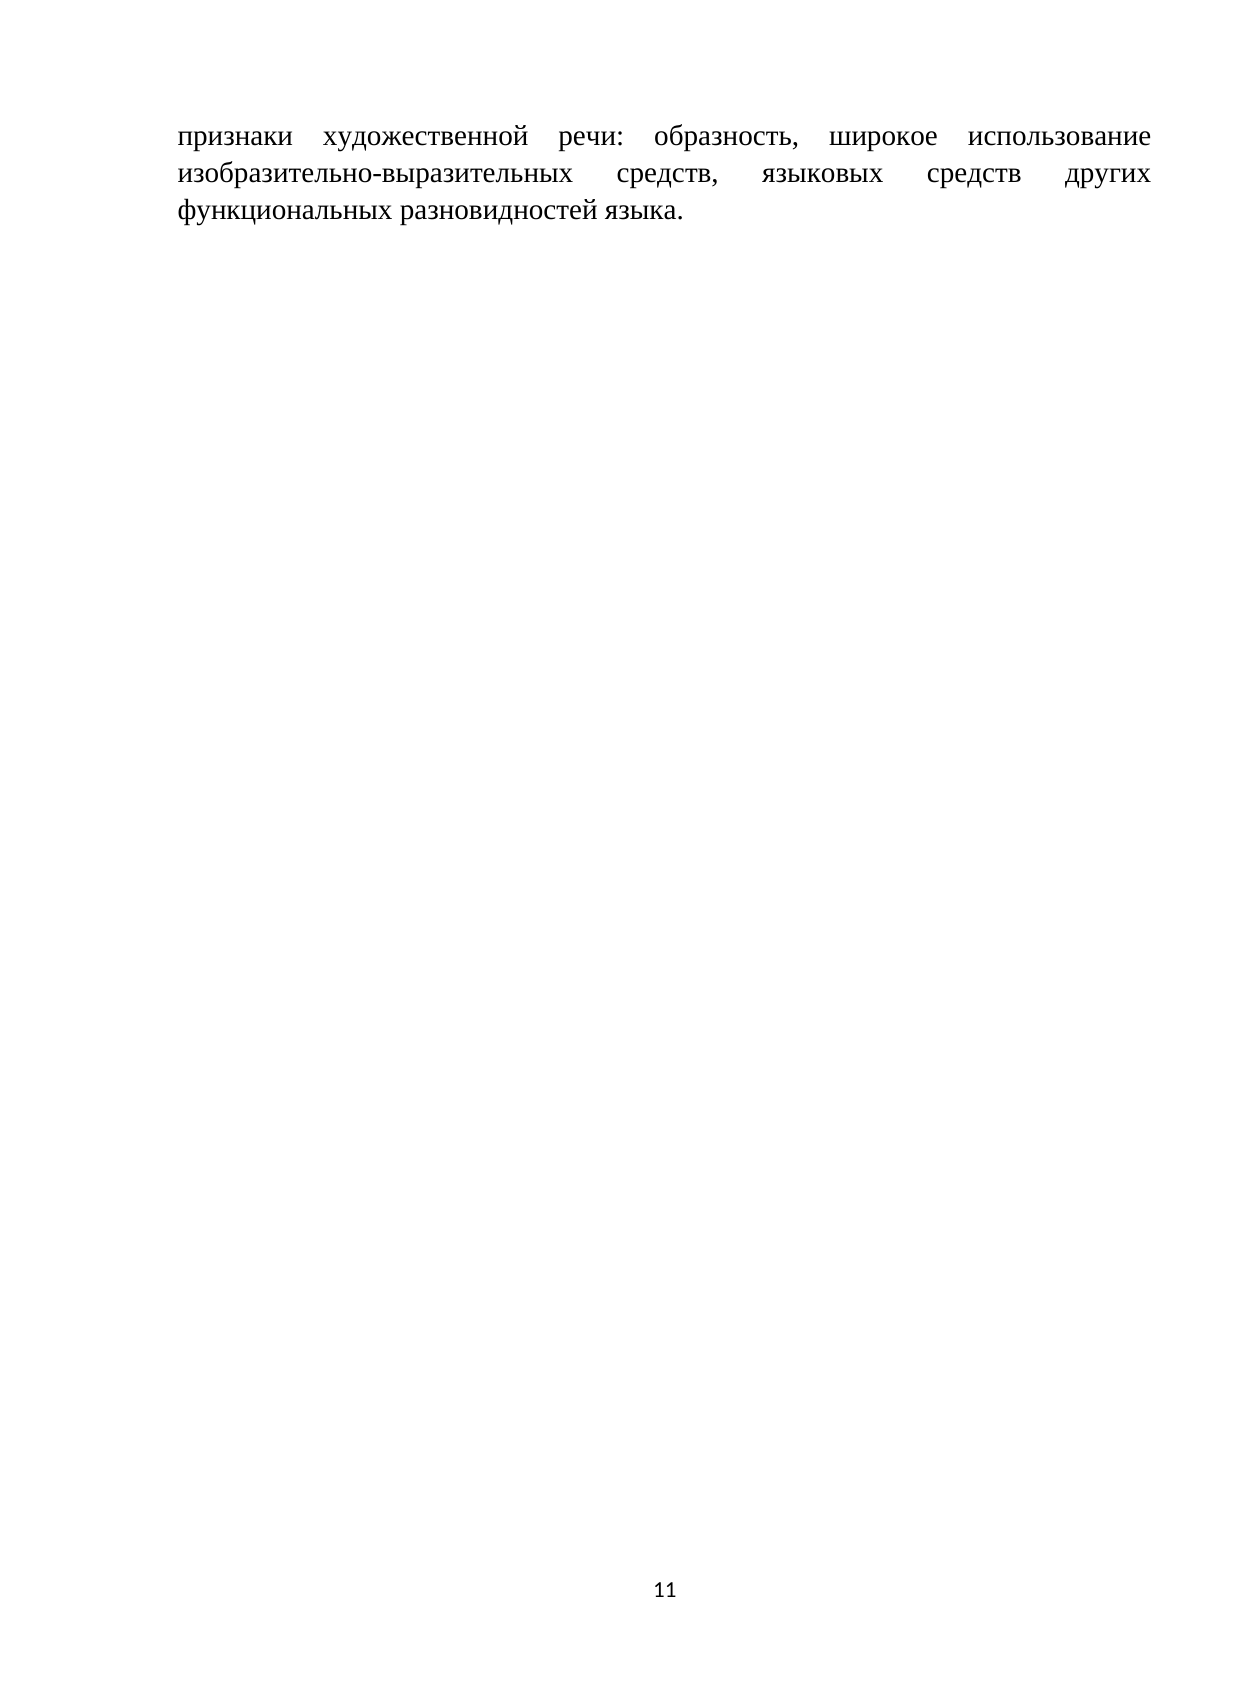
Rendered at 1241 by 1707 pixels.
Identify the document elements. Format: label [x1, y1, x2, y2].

text [177, 118, 1152, 225]
